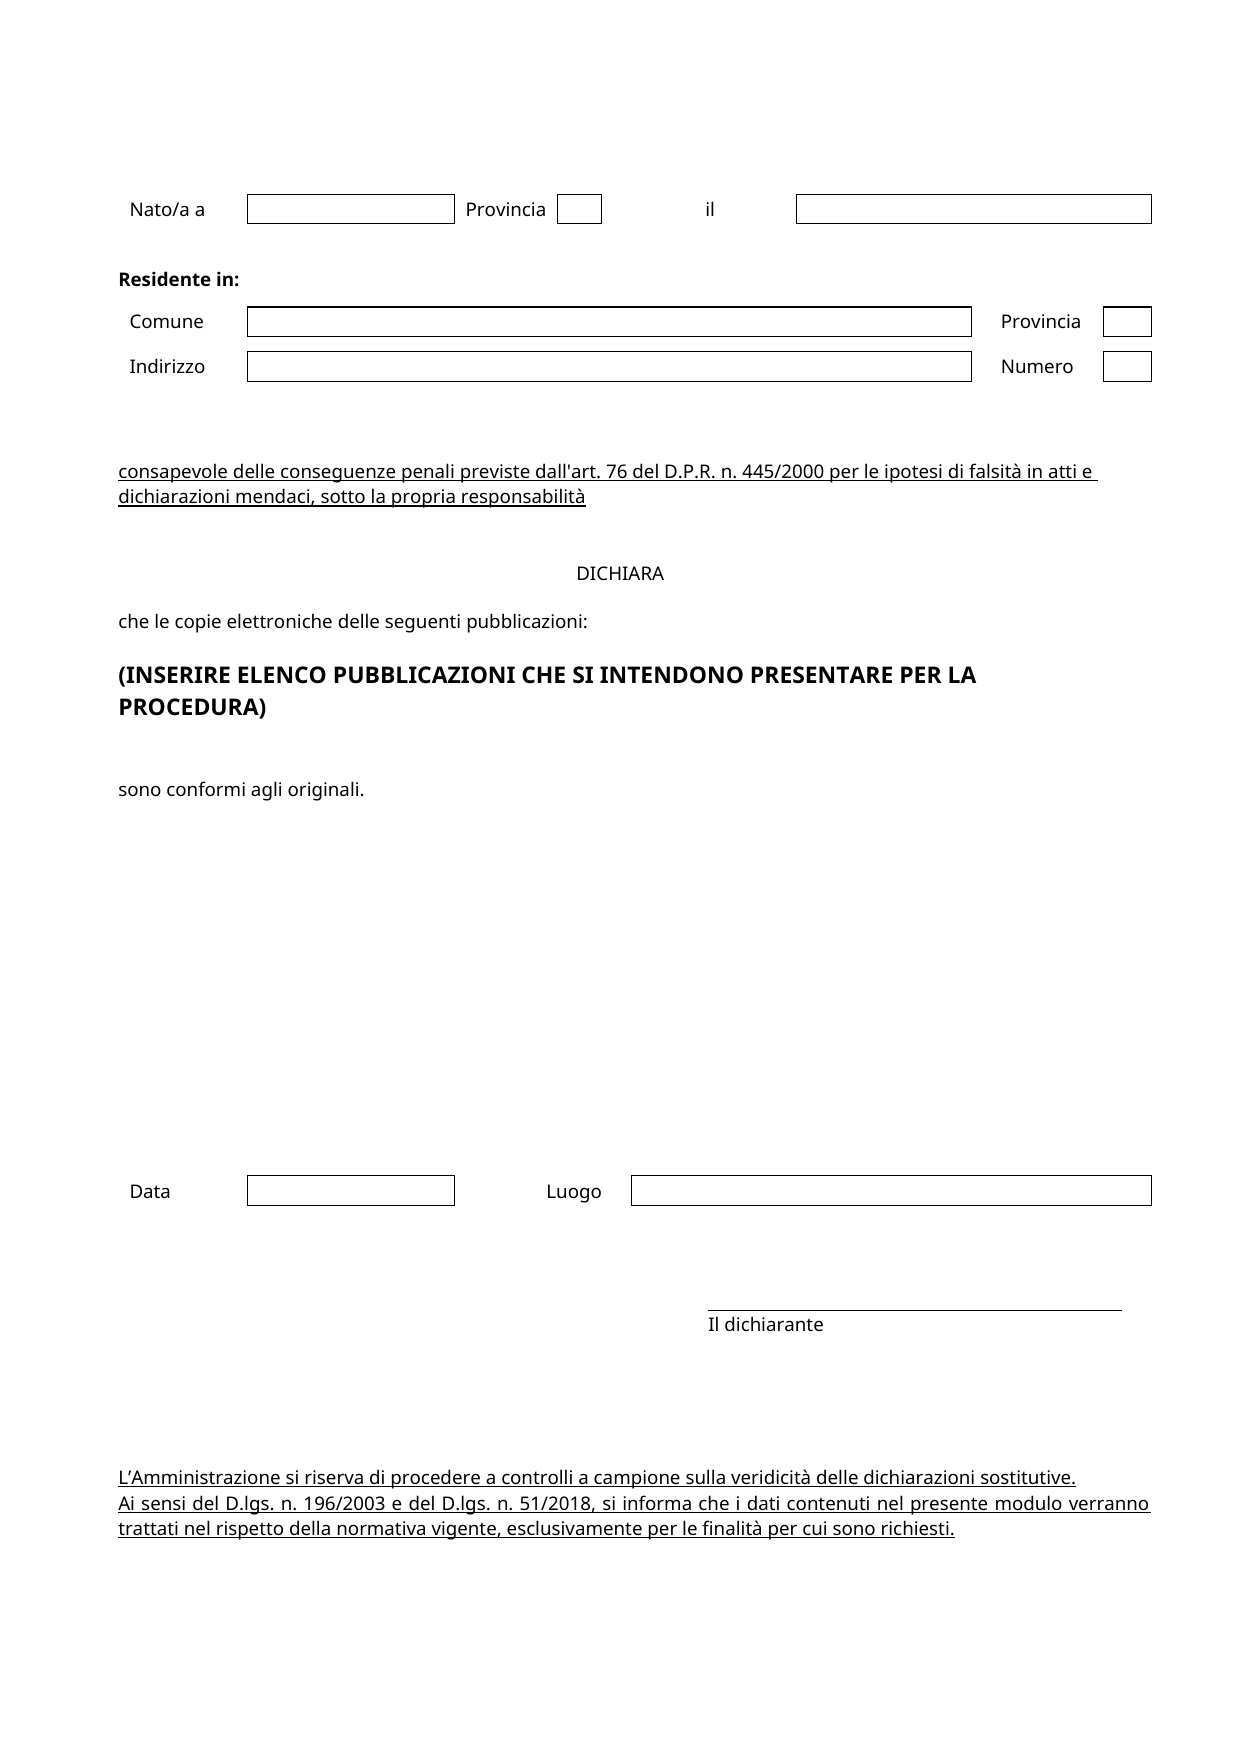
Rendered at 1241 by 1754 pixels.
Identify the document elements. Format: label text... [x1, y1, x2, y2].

table_header [248, 308, 971, 336]
table_header Numero [972, 351, 1103, 381]
table_header Comune [118, 306, 247, 336]
table_header [248, 1176, 454, 1205]
text Residente in: [118, 267, 1122, 292]
table_header [632, 1176, 1151, 1205]
table_header Indirizzo [118, 351, 247, 381]
table_header Provincia [972, 306, 1103, 336]
text L’Amministrazione si riserva di procedere a controlli a campione sulla veridicità delle dichiarazioni sostitutive. [118, 1464, 1152, 1490]
table_header Data [118, 1175, 247, 1205]
table_header [1104, 308, 1151, 336]
table_header [248, 352, 971, 381]
text che le copie elettroniche delle seguenti pubblicazioni: [118, 608, 1122, 634]
text sono conformi agli originali. [118, 776, 1122, 802]
text (INSERIRE ELENCO PUBBLICAZIONI CHE SI INTENDONO PRESENTARE PER LA PROCEDURA) [118, 659, 1122, 751]
table_header Nato/a a [118, 194, 247, 223]
table_header il [602, 194, 796, 223]
table_header Luogo [455, 1175, 631, 1205]
table_header [248, 195, 454, 223]
table_header [558, 195, 601, 223]
table_header [1104, 352, 1151, 381]
text Ai sensi del D.lgs. n. 196/2003 e del D.lgs. n. 51/2018, si informa che i dati contenuti nel presente modulo verranno trattati nel rispetto della normativa vigente, esclusivamente per le finalità per cui sono richiesti. [118, 1490, 1152, 1541]
table_header [797, 195, 1151, 223]
text Il dichiarante [708, 1311, 1122, 1337]
text DICHIARA [118, 560, 1122, 586]
table_header Provincia [455, 194, 557, 223]
text consapevole delle conseguenze penali previste dall'art. 76 del D.P.R. n. 445/2000 per le ipotesi di falsità in atti e dichiarazioni mendaci, sotto la propria responsabilità [118, 458, 1152, 509]
